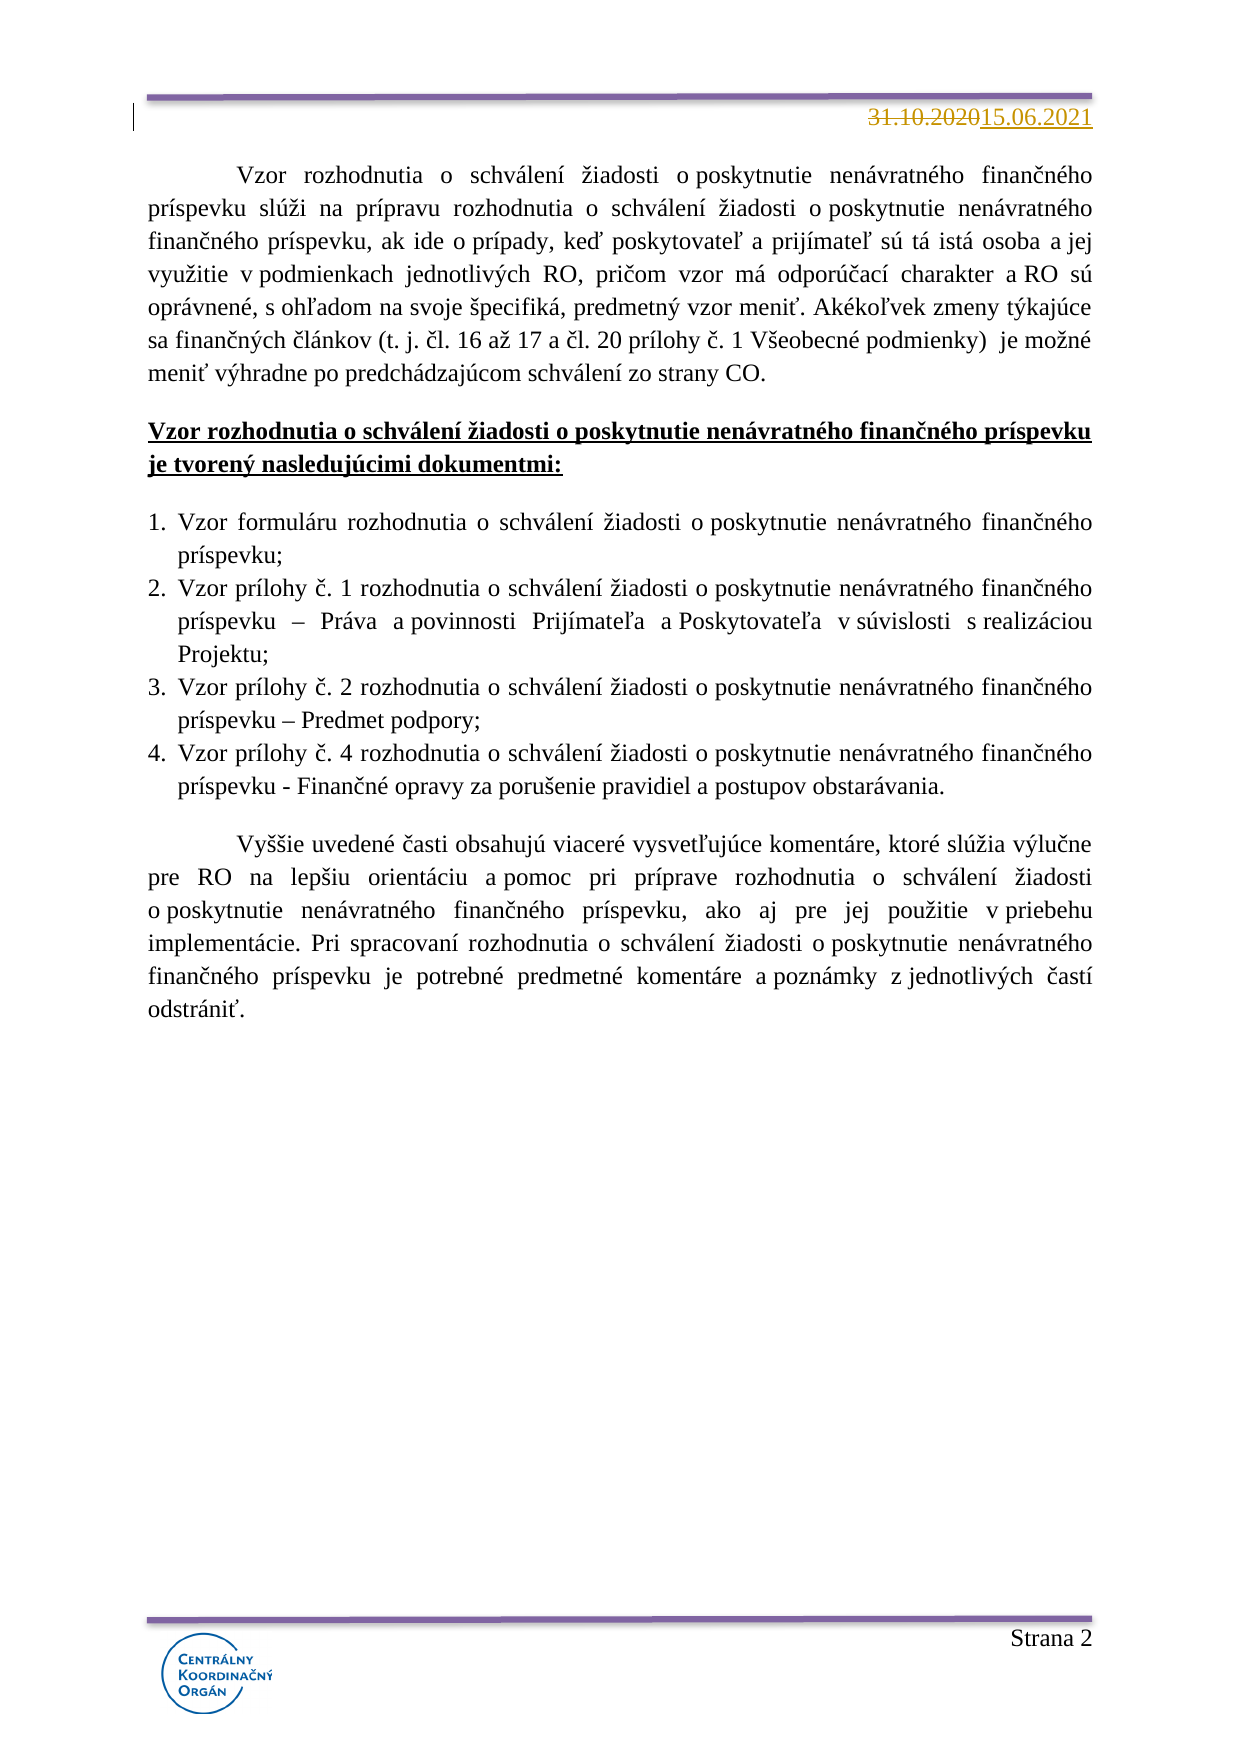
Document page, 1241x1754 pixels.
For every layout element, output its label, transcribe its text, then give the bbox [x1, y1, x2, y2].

list Vzor formuláru rozhodnutia o schválení žiadosti o poskytnutie nenávratného finančného príspevku; [148, 507, 1093, 569]
text Vyššie uvedené časti obsahujú viaceré vysvetľujúce komentáre, ktoré slúžia výlučne pre RO na lepšiu orientáciu a pomoc pri príprave rozhodnutia o schválení žiadosti o poskytnutie nenávratného finančného príspevku, ako aj pre jej použitie v priebehu implementácie. Pri spracovaní rozhodnutia o schválení žiadosti o poskytnutie nenávratného finančného príspevku je potrebné predmetné komentáre a poznámky z jednotlivých častí odstrániť. [148, 829, 1093, 1023]
list Vzor prílohy č. 2 rozhodnutia o schválení žiadosti o poskytnutie nenávratného finančného príspevku – Predmet podpory; [148, 672, 1093, 734]
picture [159, 1631, 272, 1713]
list Vzor prílohy č. 1 rozhodnutia o schválení žiadosti o poskytnutie nenávratného finančného príspevku – Práva a povinnosti Prijímateľa a Poskytovateľa v súvislosti s realizáciou Projektu; [148, 573, 1093, 668]
list Vzor prílohy č. 4 rozhodnutia o schválení žiadosti o poskytnutie nenávratného finančného príspevku - Finančné opravy za porušenie pravidiel a postupov obstarávania. [148, 738, 1093, 800]
text Vzor rozhodnutia o schválení žiadosti o poskytnutie nenávratného finančného príspevku je tvorený nasledujúcimi dokumentmi: [148, 416, 1093, 478]
text Vzor rozhodnutia o schválení žiadosti o poskytnutie nenávratného finančného príspevku slúži na prípravu rozhodnutia o schválení žiadosti o poskytnutie nenávratného finančného príspevku, ak ide o prípady, keď poskytovateľ a prijímateľ sú tá istá osoba a jej využitie v podmienkach jednotlivých RO, pričom vzor má odporúčací charakter a RO sú oprávnené, s ohľadom na svoje špecifiká, predmetný vzor meniť. Akékoľvek zmeny týkajúce sa finančných článkov (t. j. čl. 16 až 17 a čl. 20 prílohy č. 1 Všeobecné podmienky) je možné meniť výhradne po predchádzajúcom schválení zo strany CO. [148, 160, 1093, 387]
